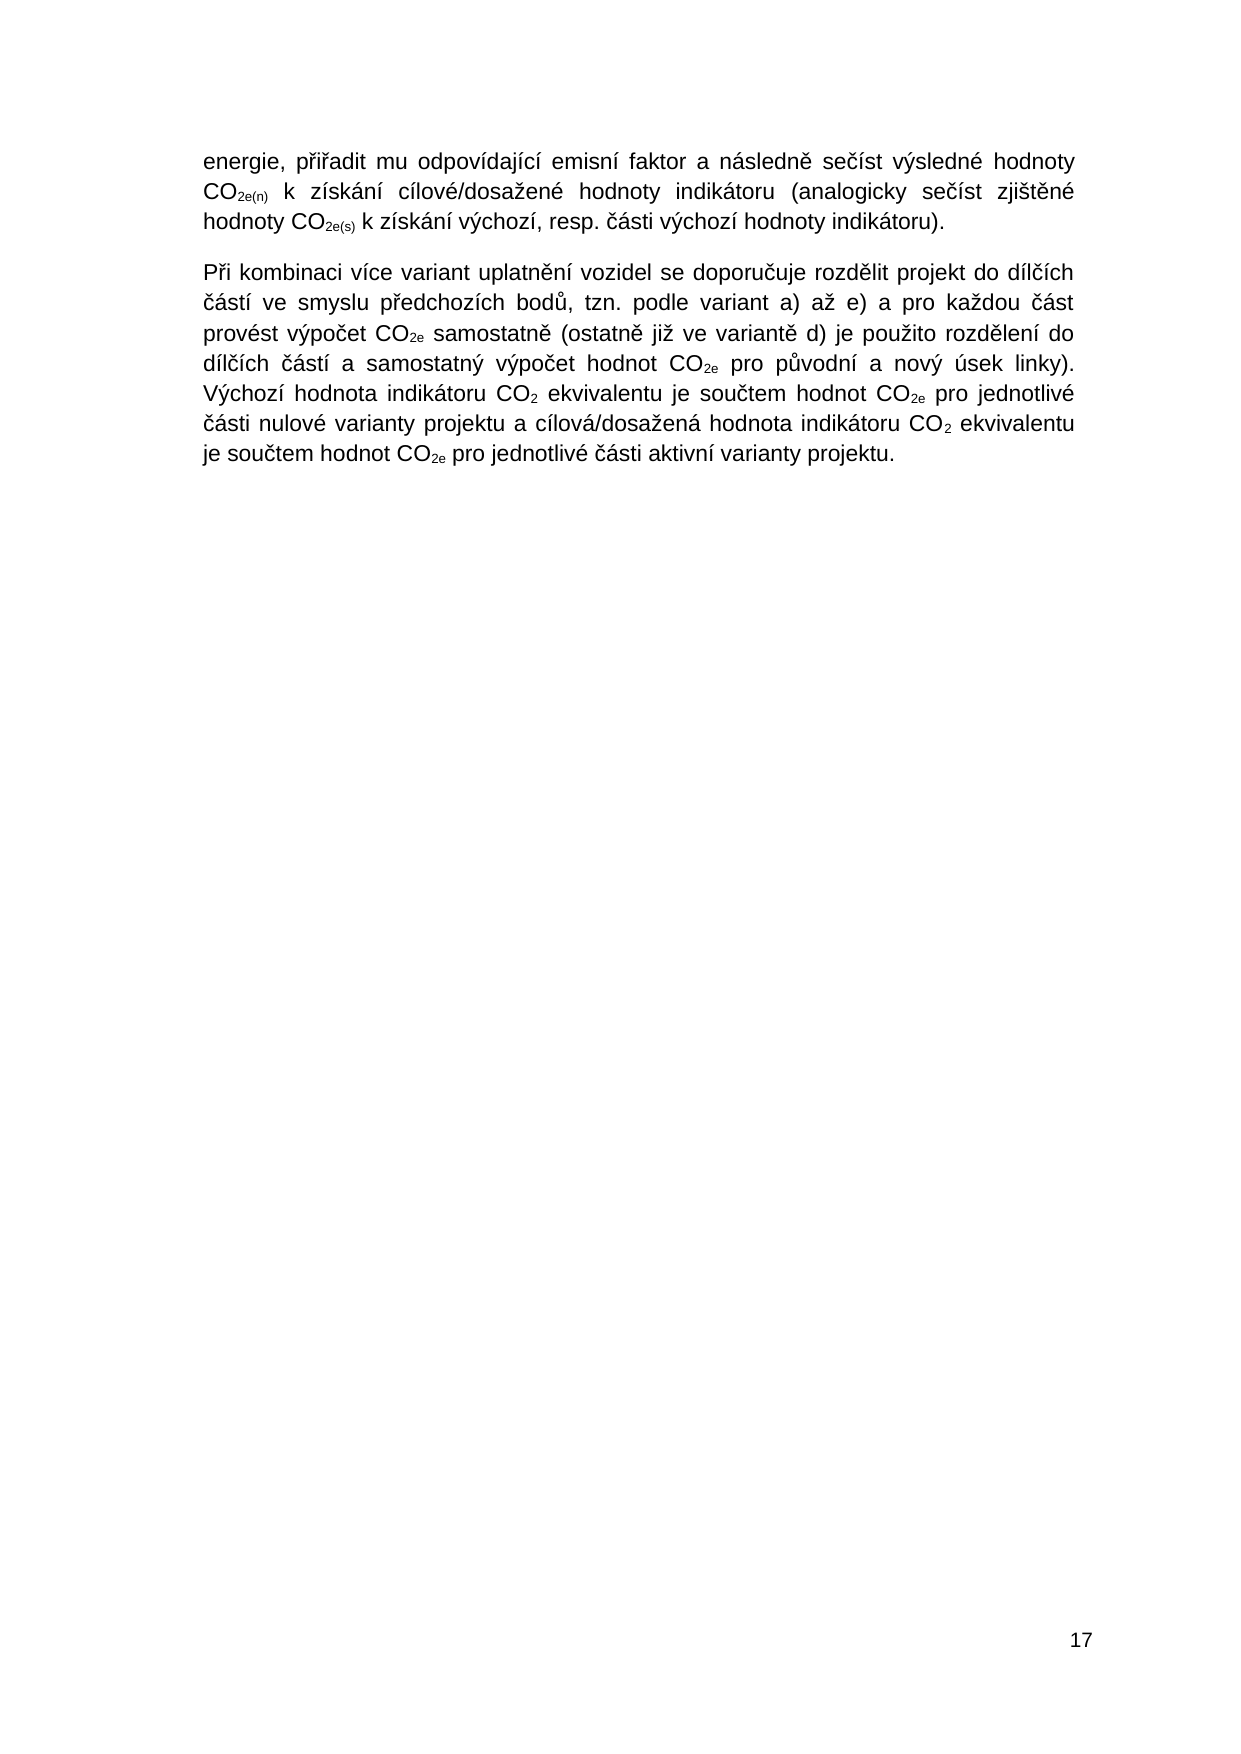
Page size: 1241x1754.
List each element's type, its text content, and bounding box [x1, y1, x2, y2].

text Při kombinaci více variant uplatnění vozidel se doporučuje rozdělit projekt do dílčích částí ve smyslu předchozích bodů, tzn. podle variant a) až e) a pro každou část provést výpočet CO2e samostatně (ostatně již ve variantě d) je použito rozdělení do dílčích částí a samostatný výpočet hodnot CO2e pro původní a nový úsek linky). Výchozí hodnota indikátoru CO2 ekvivalentu je součtem hodnot CO2e pro jednotlivé části nulové varianty projektu a cílová/dosažená hodnota indikátoru CO2 ekvivalentu je součtem hodnot CO2e pro jednotlivé části aktivní varianty projektu. [203, 259, 1075, 467]
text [203, 148, 1075, 234]
